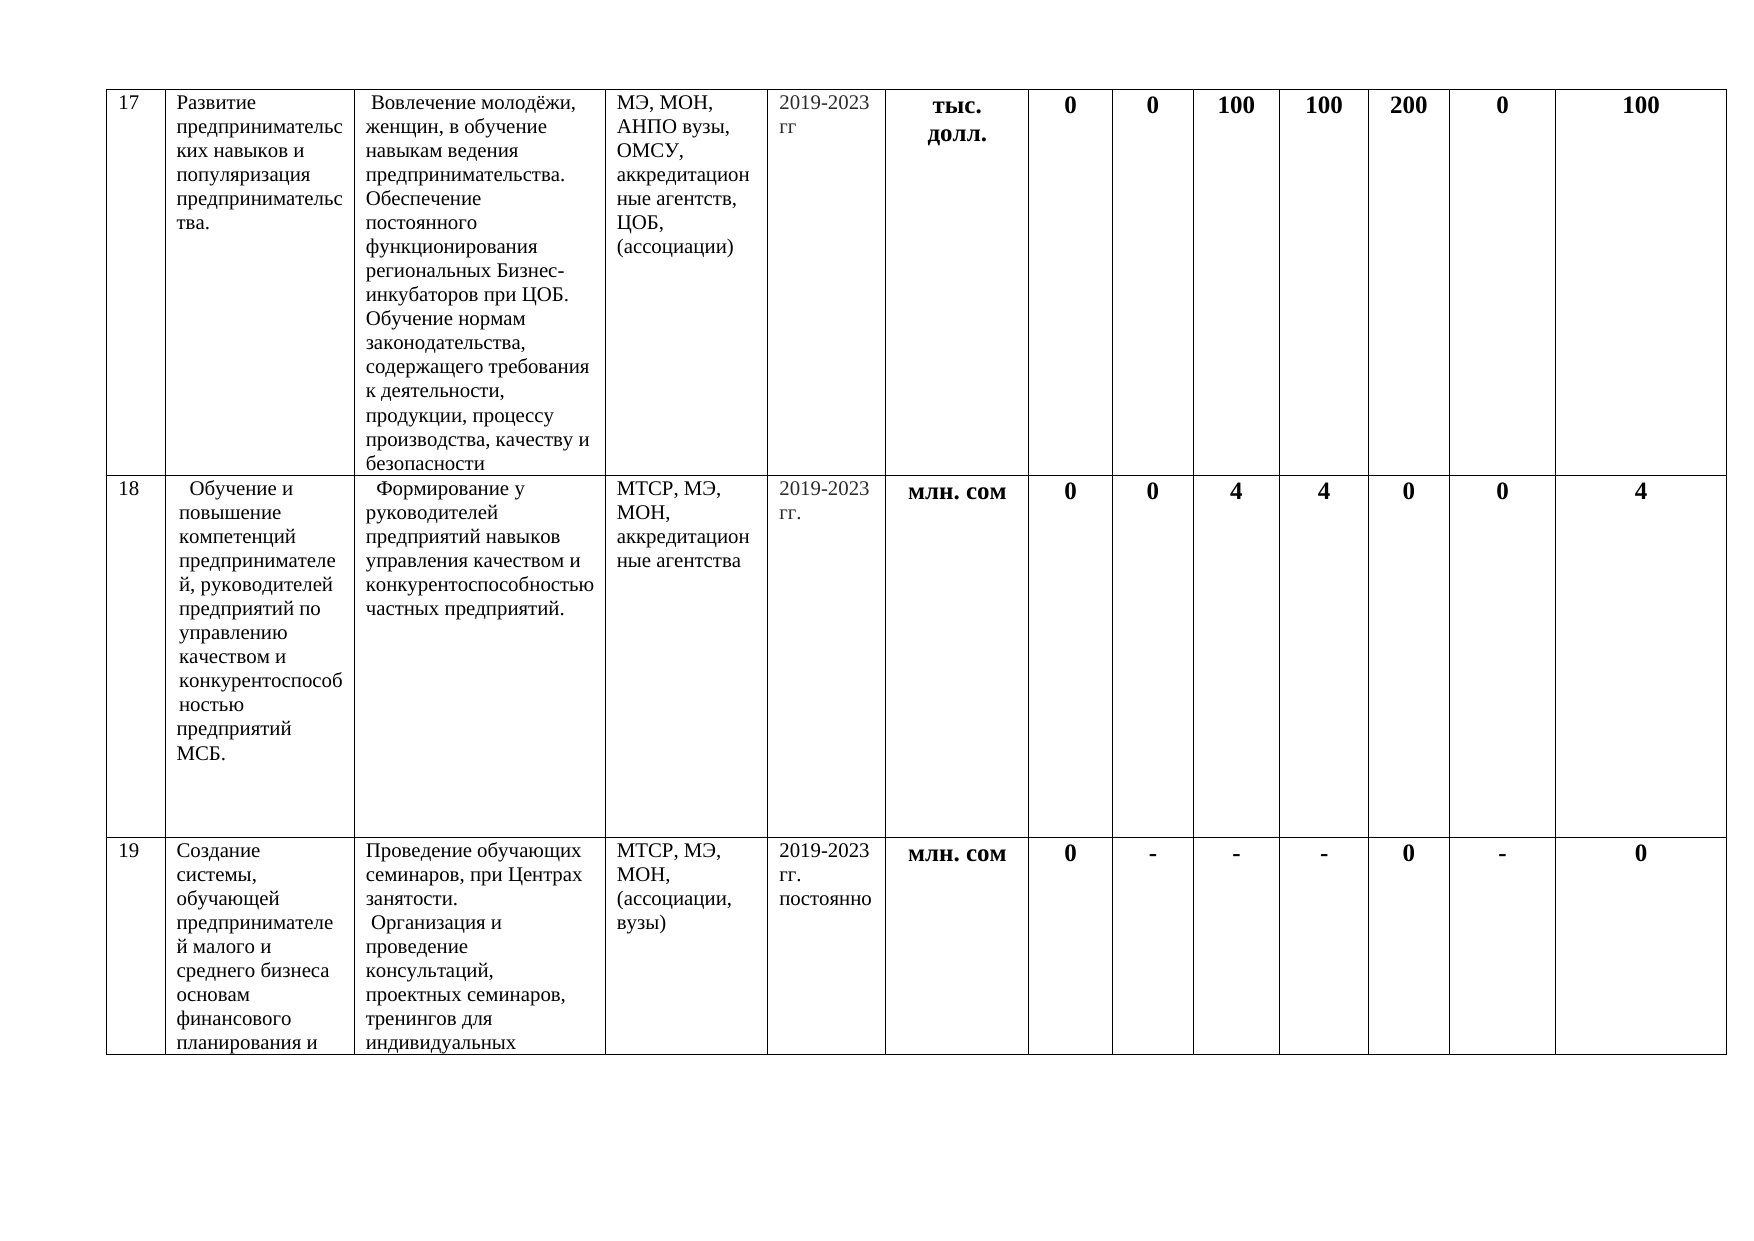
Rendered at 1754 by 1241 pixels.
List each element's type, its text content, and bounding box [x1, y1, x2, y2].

table_cell 17 [107, 90, 165, 475]
table_cell 0 [1450, 90, 1555, 475]
table_cell 2019-2023 гг. [768, 476, 885, 837]
table_cell 0 [1369, 476, 1449, 837]
table_cell - [1450, 838, 1555, 1054]
table_cell 0 [1369, 838, 1449, 1054]
table_cell 0 [1113, 90, 1193, 475]
table_cell 0 [1029, 838, 1112, 1054]
table_cell 2019-2023 гг [768, 90, 885, 475]
table_cell МЭ, МОН, АНПО вузы, ОМСУ, аккредитационные агентств, ЦОБ, (ассоциации) [606, 90, 767, 475]
table_cell 18 [107, 476, 165, 837]
table_cell 0 [1450, 476, 1555, 837]
table_cell - [1113, 838, 1193, 1054]
table_cell 200 [1369, 90, 1449, 475]
table_cell 4 [1556, 476, 1726, 837]
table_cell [355, 838, 605, 1054]
table_cell 0 [1029, 90, 1112, 475]
table_cell 19 [107, 838, 165, 1054]
table_cell Обучение и повышение компетенций предпринимателей, руководителей предприятий по управлению качеством и конкурентоспособностью предприятий МСБ. [166, 476, 354, 837]
table_cell 0 [1029, 476, 1112, 837]
table_cell 4 [1280, 476, 1368, 837]
table_cell 0 [1113, 476, 1193, 837]
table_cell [768, 838, 885, 1054]
table_cell 100 [1194, 90, 1279, 475]
table_cell 100 [1280, 90, 1368, 475]
table_cell млн. сом [886, 476, 1028, 837]
table_cell Формирование у руководителей предприятий навыков управления качеством и конкурентоспособностью частных предприятий. [355, 476, 605, 837]
table_cell 100 [1556, 90, 1726, 475]
table_cell млн. сом [886, 838, 1028, 1054]
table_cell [166, 838, 354, 1054]
table_cell 0 [1556, 838, 1726, 1054]
table_cell - [1194, 838, 1279, 1054]
table_cell МТСР, МЭ, МОН, аккредитационные агентства [606, 476, 767, 837]
table_cell Вовлечение молодёжи, женщин, в обучение навыкам ведения предпринимательства. Обеспечение постоянного функционирования региональных Бизнес-инкубаторов при ЦОБ. Обучение нормам законодательства, содержащего требования к деятельности, продукции, процессу производства, качеству и безопасности [355, 90, 605, 475]
table_cell тыс. долл. [886, 90, 1028, 475]
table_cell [606, 838, 767, 1054]
table_cell 4 [1194, 476, 1279, 837]
table_cell - [1280, 838, 1368, 1054]
table_cell Развитие предпринимательских навыков и популяризация предпринимательства. [166, 90, 354, 475]
